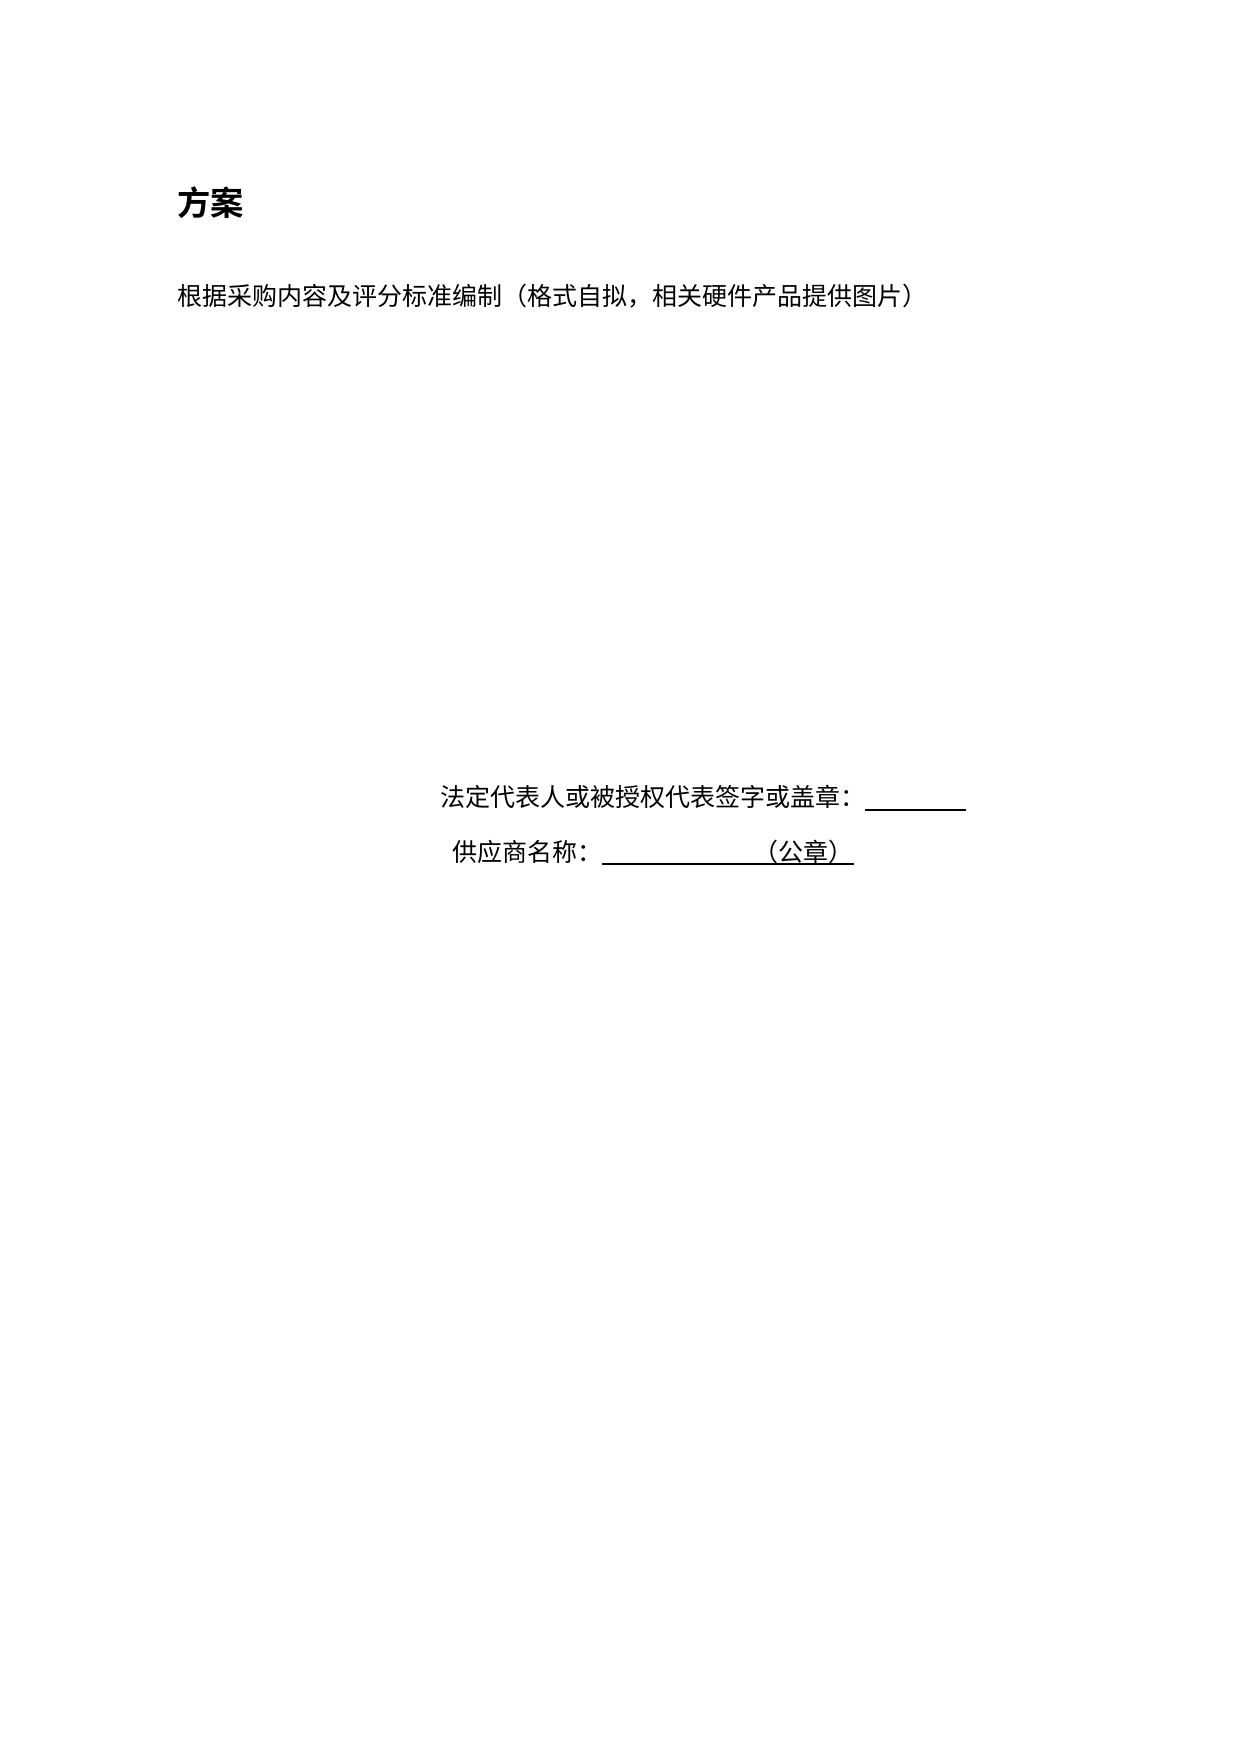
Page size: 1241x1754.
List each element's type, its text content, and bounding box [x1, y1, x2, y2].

subtitle 方案 [177, 177, 1125, 225]
text 供应商名称： （公章） [177, 832, 1142, 868]
text 法定代表人或被授权代表签字或盖章： [177, 778, 1142, 814]
text 根据采购内容及评分标准编制（格式自拟，相关硬件产品提供图片） [177, 276, 1125, 313]
